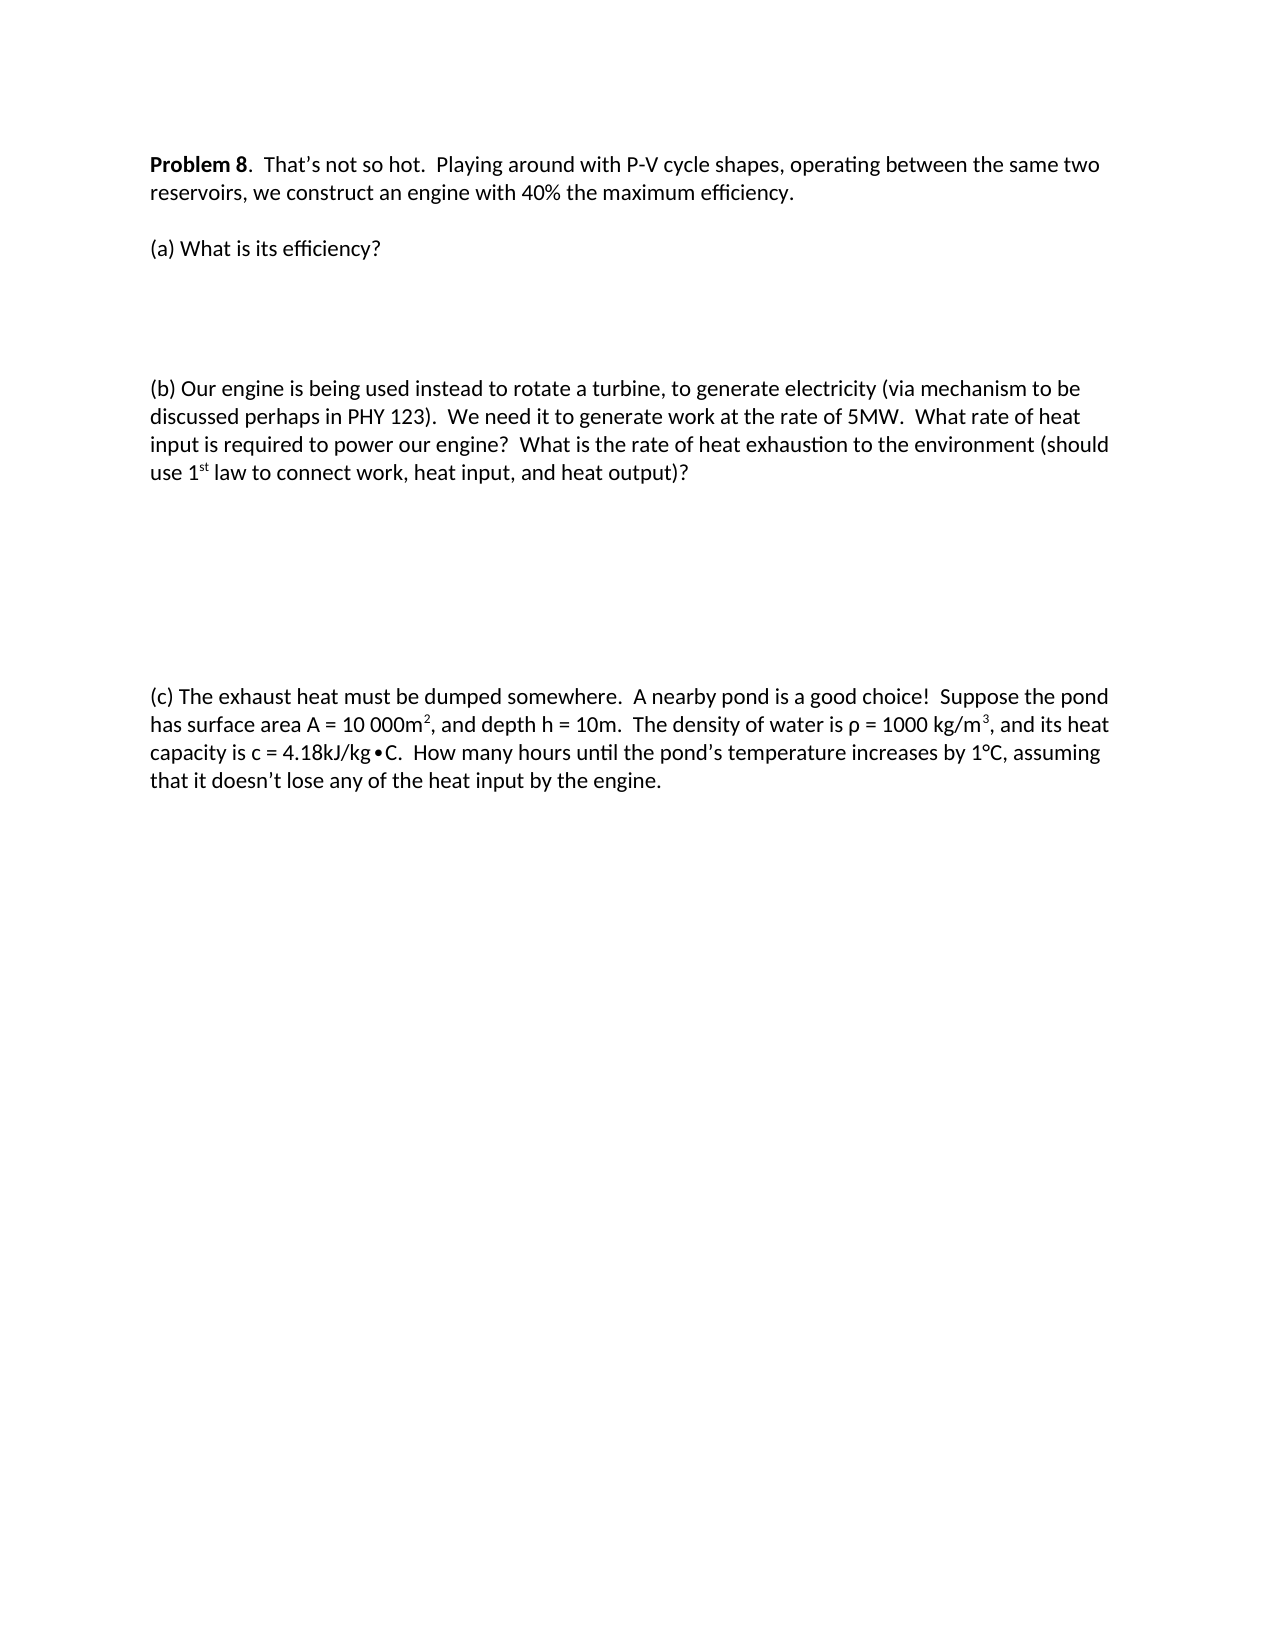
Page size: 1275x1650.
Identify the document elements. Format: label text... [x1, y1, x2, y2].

text (b) Our engine is being used instead to rotate a turbine, to generate electricity (via mechanism to be discussed perhaps in PHY 123). We need it to generate work at the rate of 5MW. What rate of heat input is required to power our engine? What is the rate of heat exhaustion to the environment (should use 1st law to connect work, heat input, and heat output)? [150, 374, 1125, 486]
text (a) What is its efficiency? [150, 234, 1125, 262]
text (c) The exhaust heat must be dumped somewhere. A nearby pond is a good choice! Suppose the pond has surface area A = 10 000m2, and depth h = 10m. The density of water is ρ = 1000 kg/m3, and its heat capacity is c = 4.18kJ/kg∙C. How many hours until the pond’s temperature increases by 1°C, assuming that it doesn’t lose any of the heat input by the engine. [150, 682, 1125, 794]
text Problem 8. That’s not so hot. Playing around with P-V cycle shapes, operating between the same two reservoirs, we construct an engine with 40% the maximum efficiency. [150, 150, 1125, 206]
